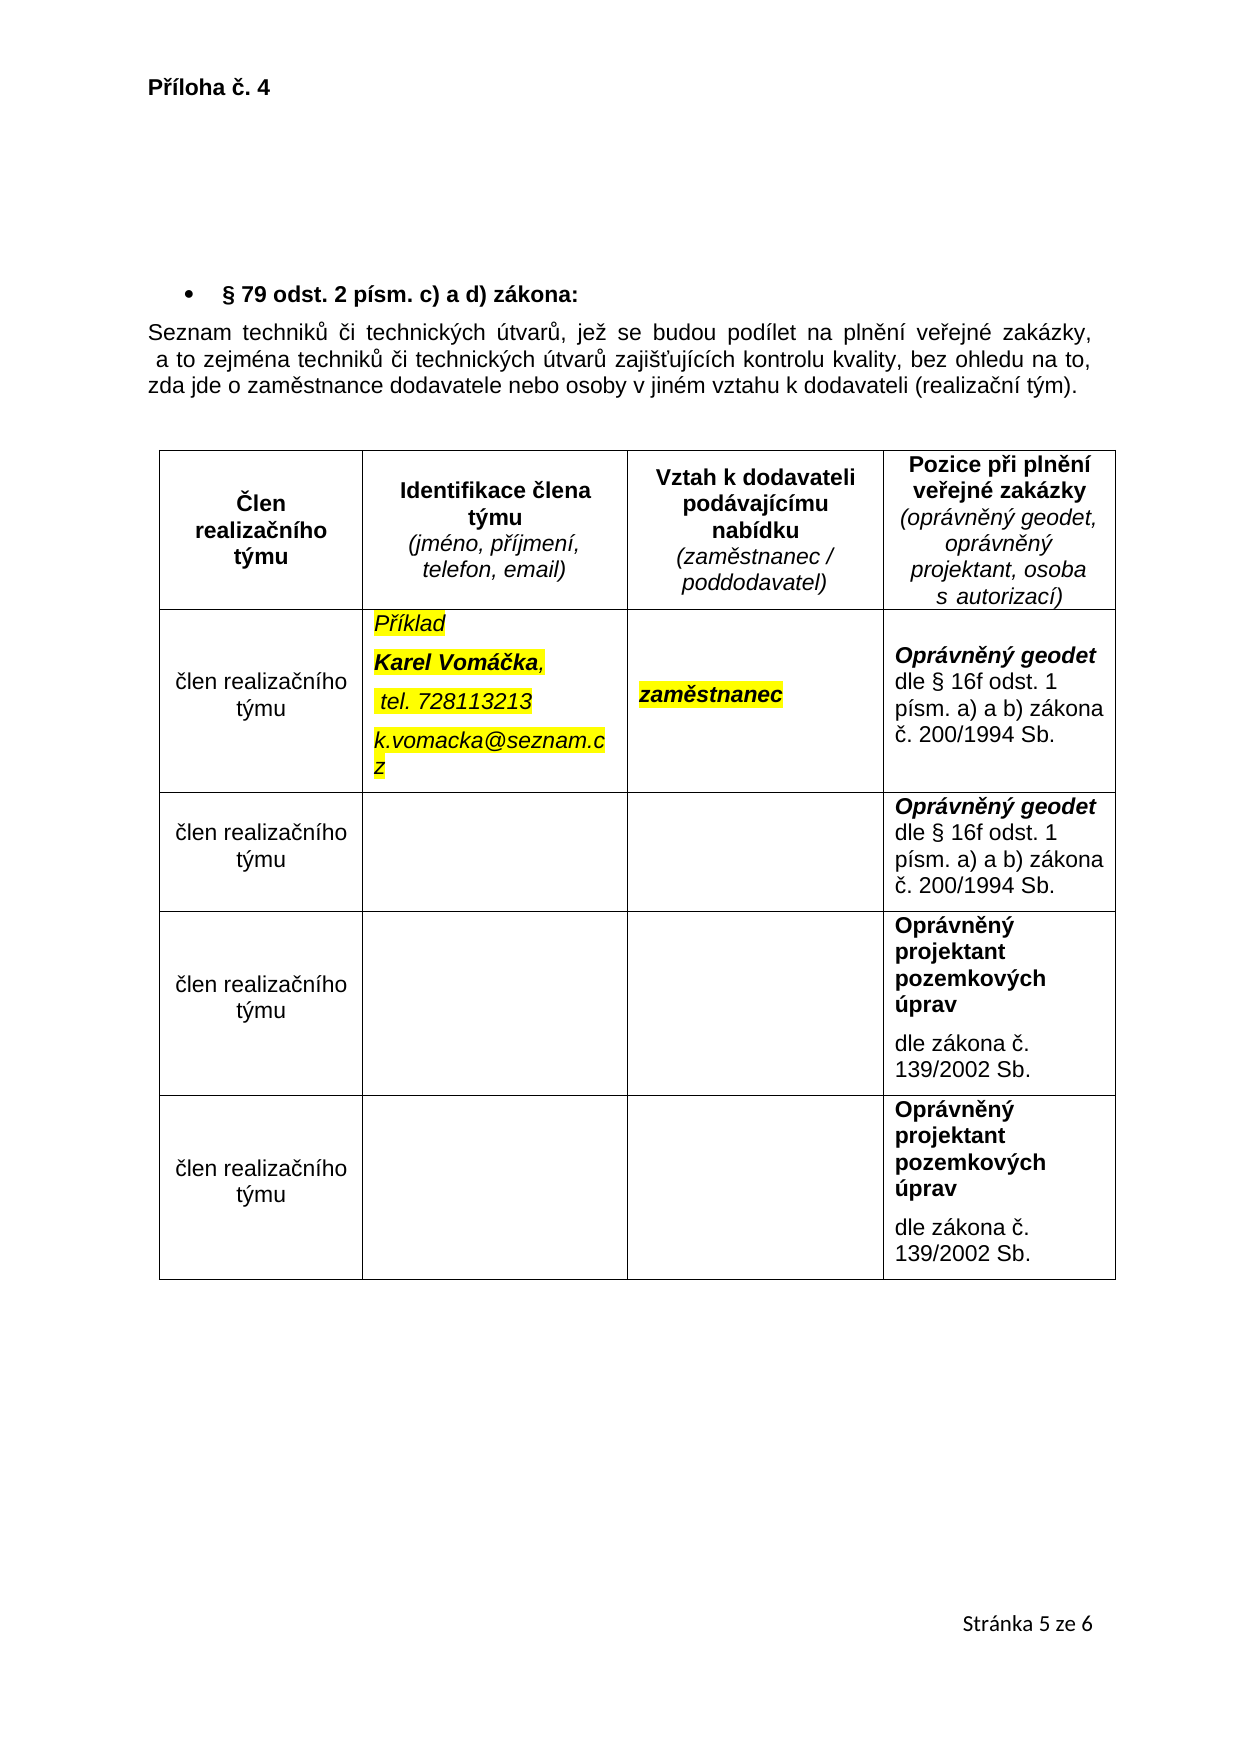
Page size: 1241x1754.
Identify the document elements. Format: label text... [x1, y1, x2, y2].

text § 79 odst. 2 písm. c) a d) zákona: [185, 281, 1093, 307]
table_cell člen realizačního týmu [160, 1096, 362, 1279]
table_header Vztah k dodavateli podávajícímu nabídku (zaměstnanec / poddodavatel) [628, 451, 883, 609]
table_cell Oprávněný geodet dle § 16f odst. 1 písm. a) a b) zákona č. 200/1994 Sb. [884, 793, 1115, 911]
table_cell Oprávněný projektant pozemkových úprav dle zákona č. 139/2002 Sb. [884, 912, 1115, 1095]
table_cell Oprávněný geodet dle § 16f odst. 1 písm. a) a b) zákona č. 200/1994 Sb. [884, 610, 1115, 792]
table_header Člen realizačního týmu [160, 451, 362, 609]
table_cell člen realizačního týmu [160, 793, 362, 911]
table_cell [363, 1096, 627, 1279]
table_cell člen realizačního týmu [160, 912, 362, 1095]
table_cell [363, 912, 627, 1095]
table_cell [628, 1096, 883, 1279]
text Seznam techniků či technických útvarů, jež se budou podílet na plnění veřejné zakázky, a to zejména techniků či technických útvarů zajišťujících kontrolu kvality, bez ohledu na to, zda jde o zaměstnance dodavatele nebo osoby v jiném vztahu k dodavateli (realizační tým). [148, 319, 1093, 398]
table_cell zaměstnanec [628, 610, 883, 792]
table_cell Oprávněný projektant pozemkových úprav dle zákona č. 139/2002 Sb. [884, 1096, 1115, 1279]
table_cell člen realizačního týmu [160, 610, 362, 792]
table_cell [628, 793, 883, 911]
table_cell [628, 912, 883, 1095]
table_header Pozice při plnění veřejné zakázky (oprávněný geodet, oprávněný projektant, osoba s autorizací) [884, 451, 1115, 609]
table_cell [363, 793, 627, 911]
table_header Identifikace člena týmu (jméno, příjmení, telefon, email) [363, 451, 627, 609]
table_cell Příklad Karel Vomáčka, tel. 728113213 k.vomacka@seznam.cz [363, 610, 627, 792]
